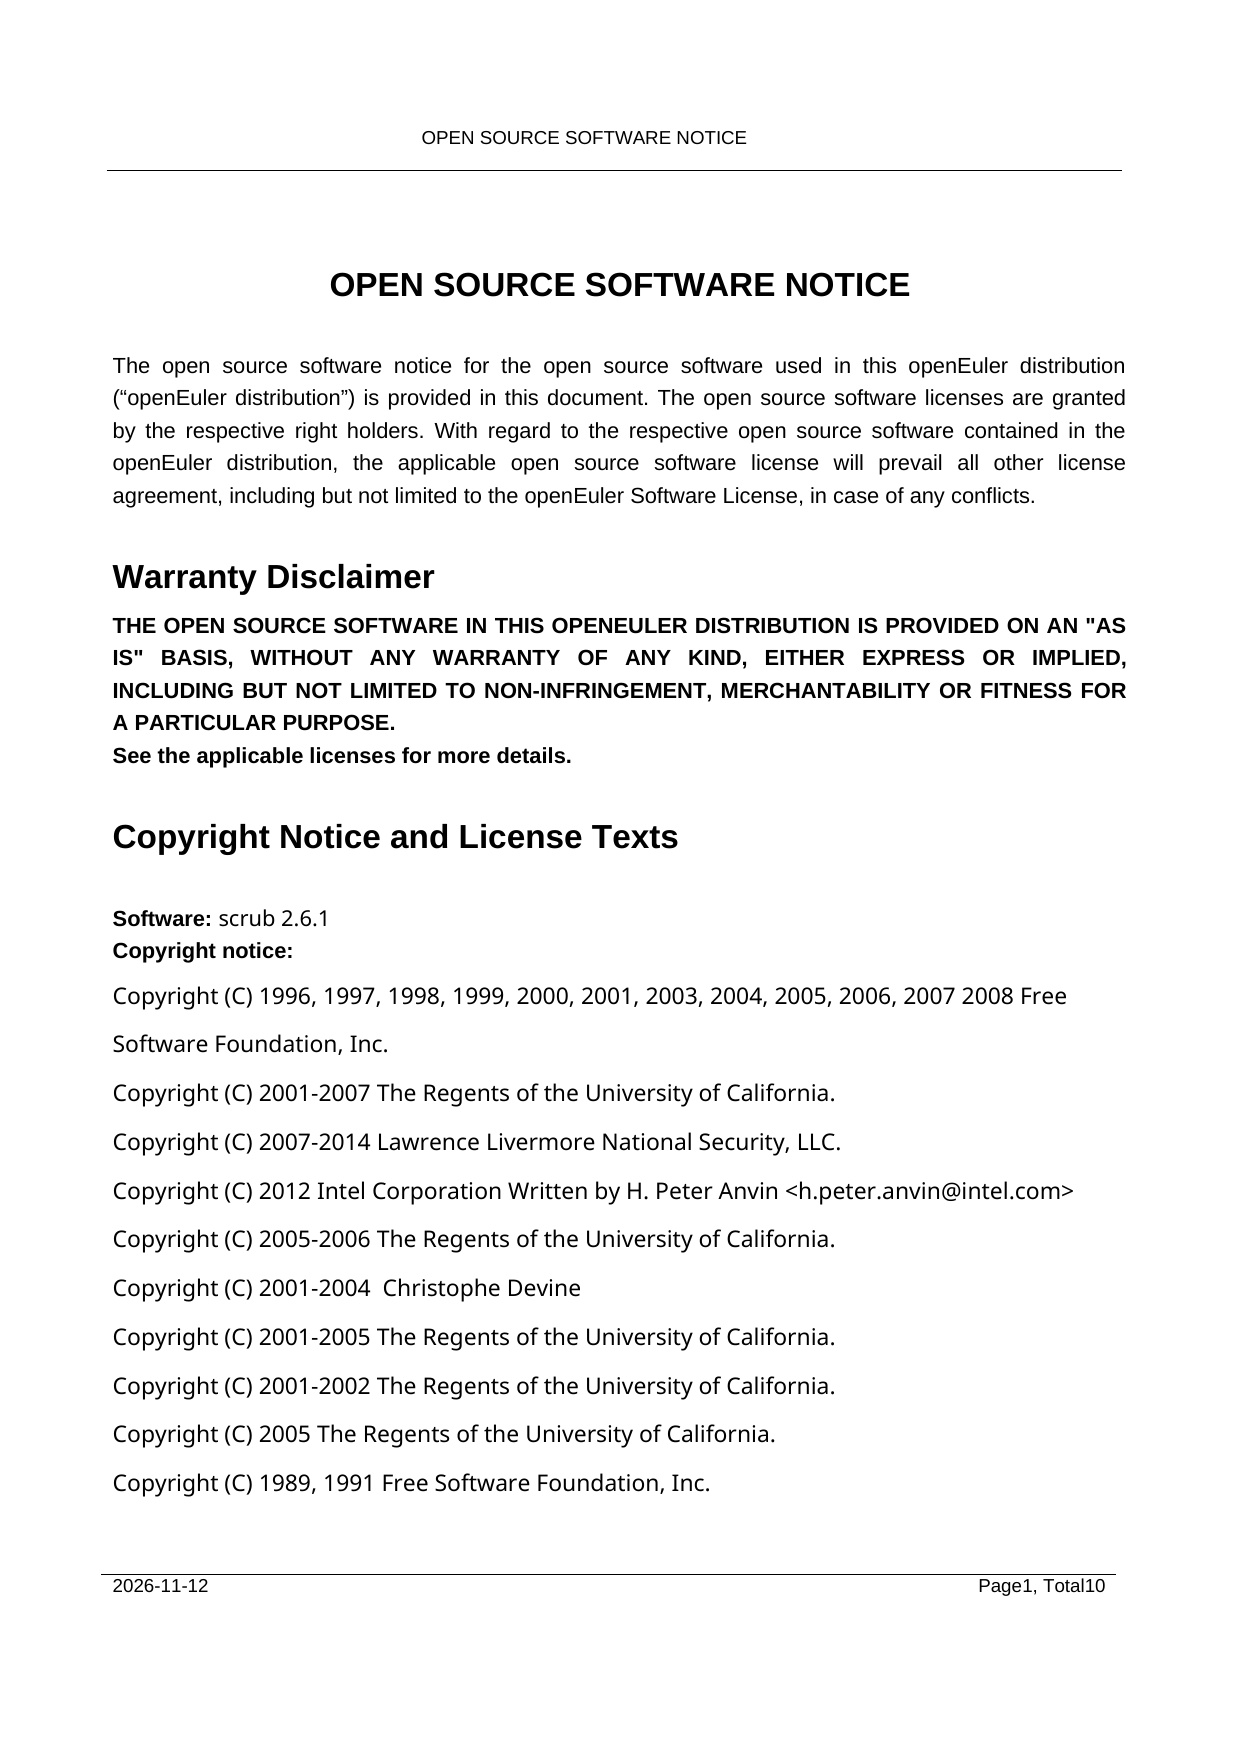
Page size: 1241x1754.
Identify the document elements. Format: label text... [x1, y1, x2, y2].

text Copyright notice: [112, 934, 1128, 966]
text The open source software notice for the open source software used in this openEuler distribution (“openEuler distribution”) is provided in this document. The open source software licenses are granted by the respective right holders. With regard to the respective open source software contained in the openEuler distribution, the applicable open source software license will prevail all other license agreement, including but not limited to the openEuler Software License, in case of any conflicts. [112, 349, 1128, 511]
text Copyright Notice and License Texts [112, 804, 1128, 869]
text OPEN SOURCE SOFTWARE NOTICE [112, 251, 1128, 316]
text Copyright (C) 1996, 1997, 1998, 1999, 2000, 2001, 2003, 2004, 2005, 2006, 2007 2008 Free Software Foundation, Inc. Copyright (C) 2001-2007 The Regents of the University of California. Copyright (C) 2007-2014 Lawrence Livermore National Security, LLC. Copyright (C) 2012 Intel Corporation Written by H. Peter Anvin <h.peter.anvin@intel.com> Copyright (C) 2005-2006 The Regents of the University of California. Copyright (C) 2001-2004 Christophe Devine Copyright (C) 2001-2005 The Regents of the University of California. Copyright (C) 2001-2002 The Regents of the University of California. Copyright (C) 2005 The Regents of the University of California. Copyright (C) 1989, 1991 Free Software Foundation, Inc. [112, 979, 1128, 1548]
text Software: scrub 2.6.1 [112, 901, 1128, 934]
text THE OPEN SOURCE SOFTWARE IN THIS OPENEULER DISTRIBUTION IS PROVIDED ON AN "AS IS" BASIS, WITHOUT ANY WARRANTY OF ANY KIND, EITHER EXPRESS OR IMPLIED, INCLUDING BUT NOT LIMITED TO NON-INFRINGEMENT, MERCHANTABILITY OR FITNESS FOR A PARTICULAR PURPOSE. See the applicable licenses for more details. [112, 609, 1128, 771]
text Warranty Disclaimer [112, 544, 1128, 609]
